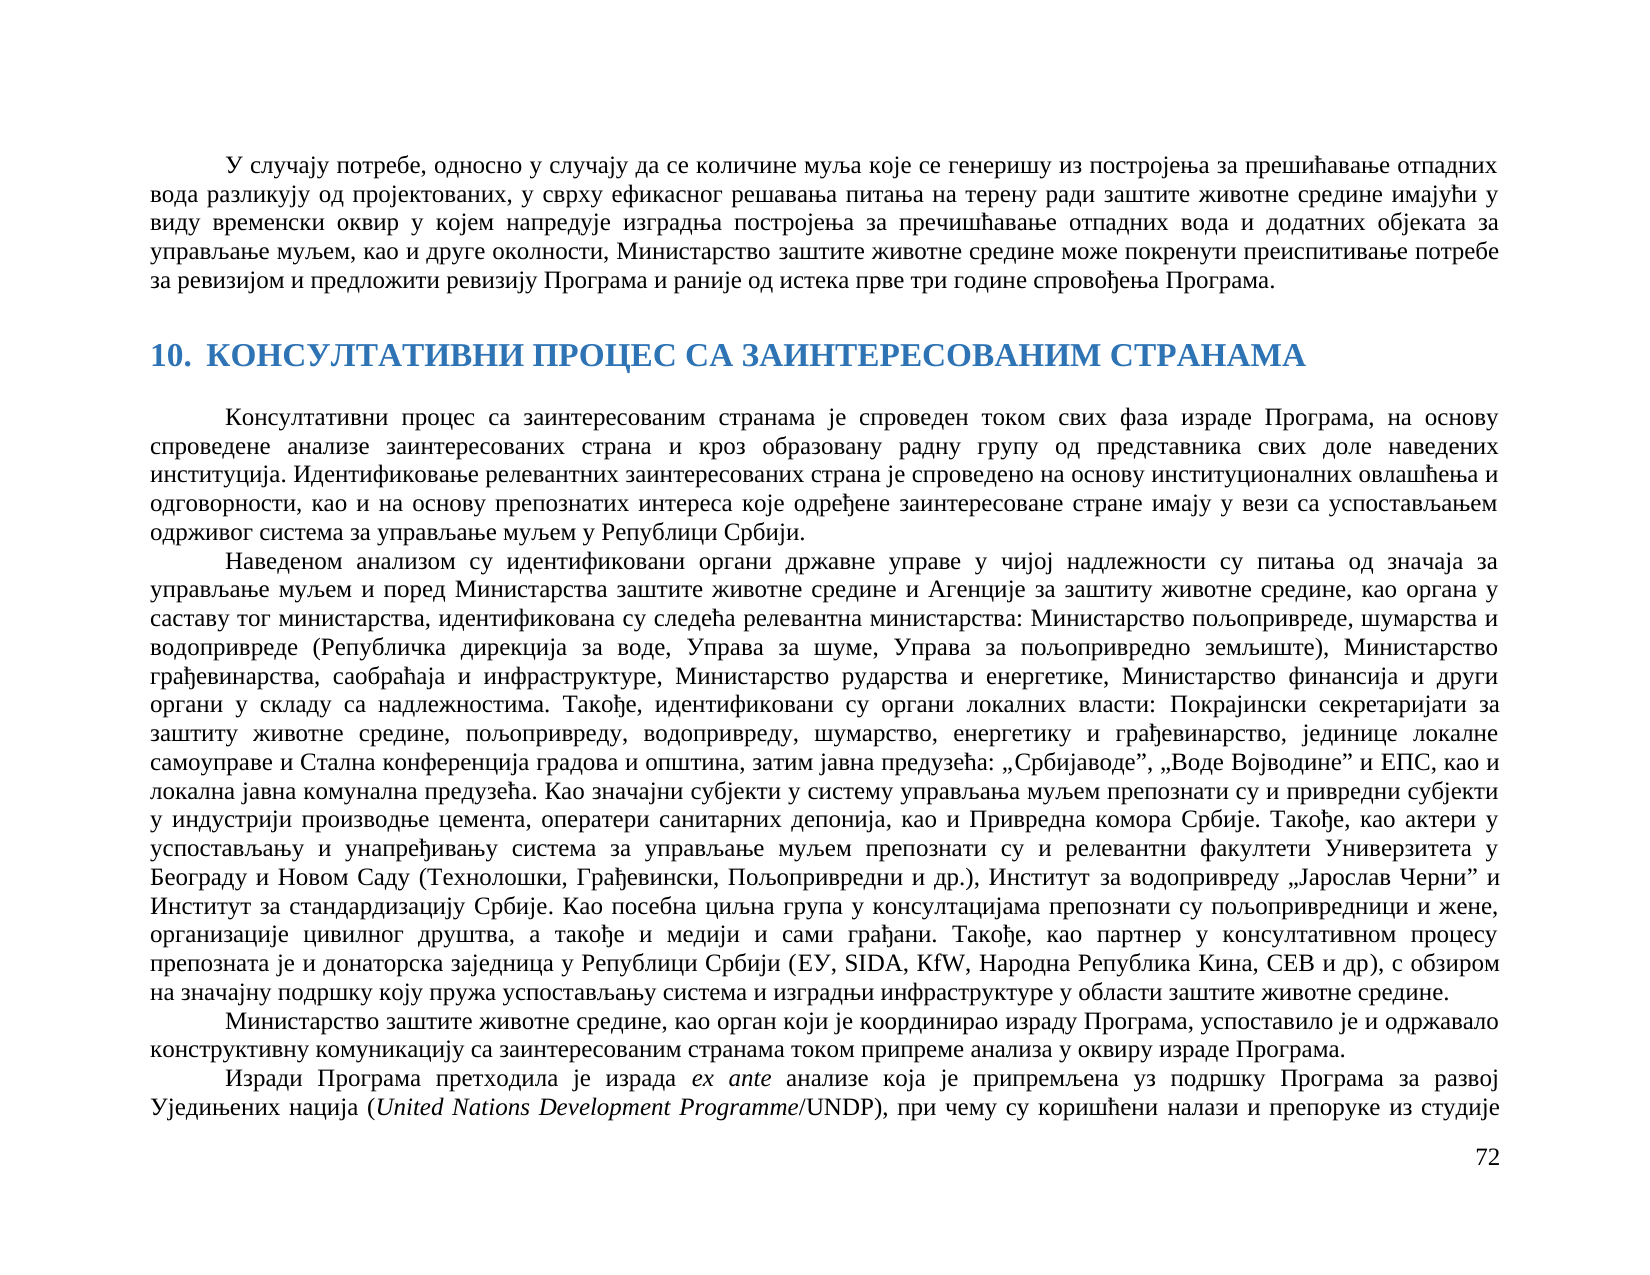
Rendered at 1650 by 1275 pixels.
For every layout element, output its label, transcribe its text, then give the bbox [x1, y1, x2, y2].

text Наведеном анализом су идентификовани органи државне управе у чијој надлежности су питања од значаја за управљање муљем и поред Министарства заштите животне средине и Агенције за заштиту животне средине, као органа у саставу тог министарства, идентификована су следећа релевантна министарства: Министарство пољопривреде, шумарства и водопривреде (Републичка дирекција за воде, Управа за шуме, Управа за пољопривредно земљиште), Министарство грађевинарства, саобраћаја и инфраструктуре, Министарство рударства и енергетике, Министарство финансија и други органи у складу са надлежностима. Такође, идентификовани су органи локалних власти: Покрајински секретаријати за заштиту животне средине, пољопривреду, водопривреду, шумарство, енергетику и грађевинарство, јединице локалнe самоуправе и Стална конференција градова и општина, затим јавна предузећа: „Србијаводе”, „Воде Војводине” и ЕПС, као и локална јавна комунална предузећа. Као значајни субјекти у систему управљања муљем препознати су и привредни субјекти у индустрији производње цемента, оператери санитарних депонија, као и Привредна комора Србије. Такође, као актери у успостављању и унапређивању система за управљање муљем препознати су и релевантни факултети Универзитета у Београду и Новом Саду (Технолошки, Грађевински, Пољопривредни и др.), Институт за водопривреду „Јарослав Черни” и Институт за стандардизацију Србије. Као посебна циљна група у консултацијама препознати су пољопривредници и жене, организације цивилног друштва, а такође и медији и сами грађани. Такође, као партнер у консултативном процесу препозната је и донаторска заједница у Републици Србији (ЕУ, SIDA, КfW, Народна Република Кина, CEB и др), с обзиром на значајну подршку коју пружа успостављању система и изградњи инфраструктуре у области заштите животне средине. [150, 546, 1500, 1006]
text Консултативни процес са заинтересованим странама је спроведен током свих фаза израде Програма, на основу спроведене анализе заинтересованих страна и кроз образовану радну групу од представника свих доле наведених институција. Идентификовање релевантних заинтересованих страна је спроведено на основу институционалних овлашћења и одговорности, као и на основу препознатих интереса које одређене заинтересоване стране имају у вези са успостављањем одрживог система за управљање муљем у Републици Србији. [150, 402, 1500, 546]
text У случају потребе, односно у случају да се количине муља које се генеришу из постројења за прешићавање отпадних вода разликују од пројектованих, у сврху ефикасног решавања питања на терену ради заштите животне средине имајући у виду временски оквир у којем напредује изградња постројења за пречишћавање отпадних вода и додатних објеката за управљање муљем, као и друге околности, Министарство заштите животне средине може покренути преиспитивање потребе за ревизијом и предложити ревизију Програма и раније од истека прве три године спровођења Програма. [150, 150, 1500, 294]
text Министарство заштите животне средине, као орган који је координирао израду Програма, успоставило је и одржавало конструктивну комуникацију са заинтересованим странама током припреме анализа у оквиру израде Програма. [150, 1006, 1500, 1063]
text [150, 1063, 1500, 1121]
subtitle КОНСУЛТАТИВНИ ПРОЦЕС СА ЗАИНТЕРЕСОВАНИМ СТРАНАМА [150, 335, 1500, 373]
